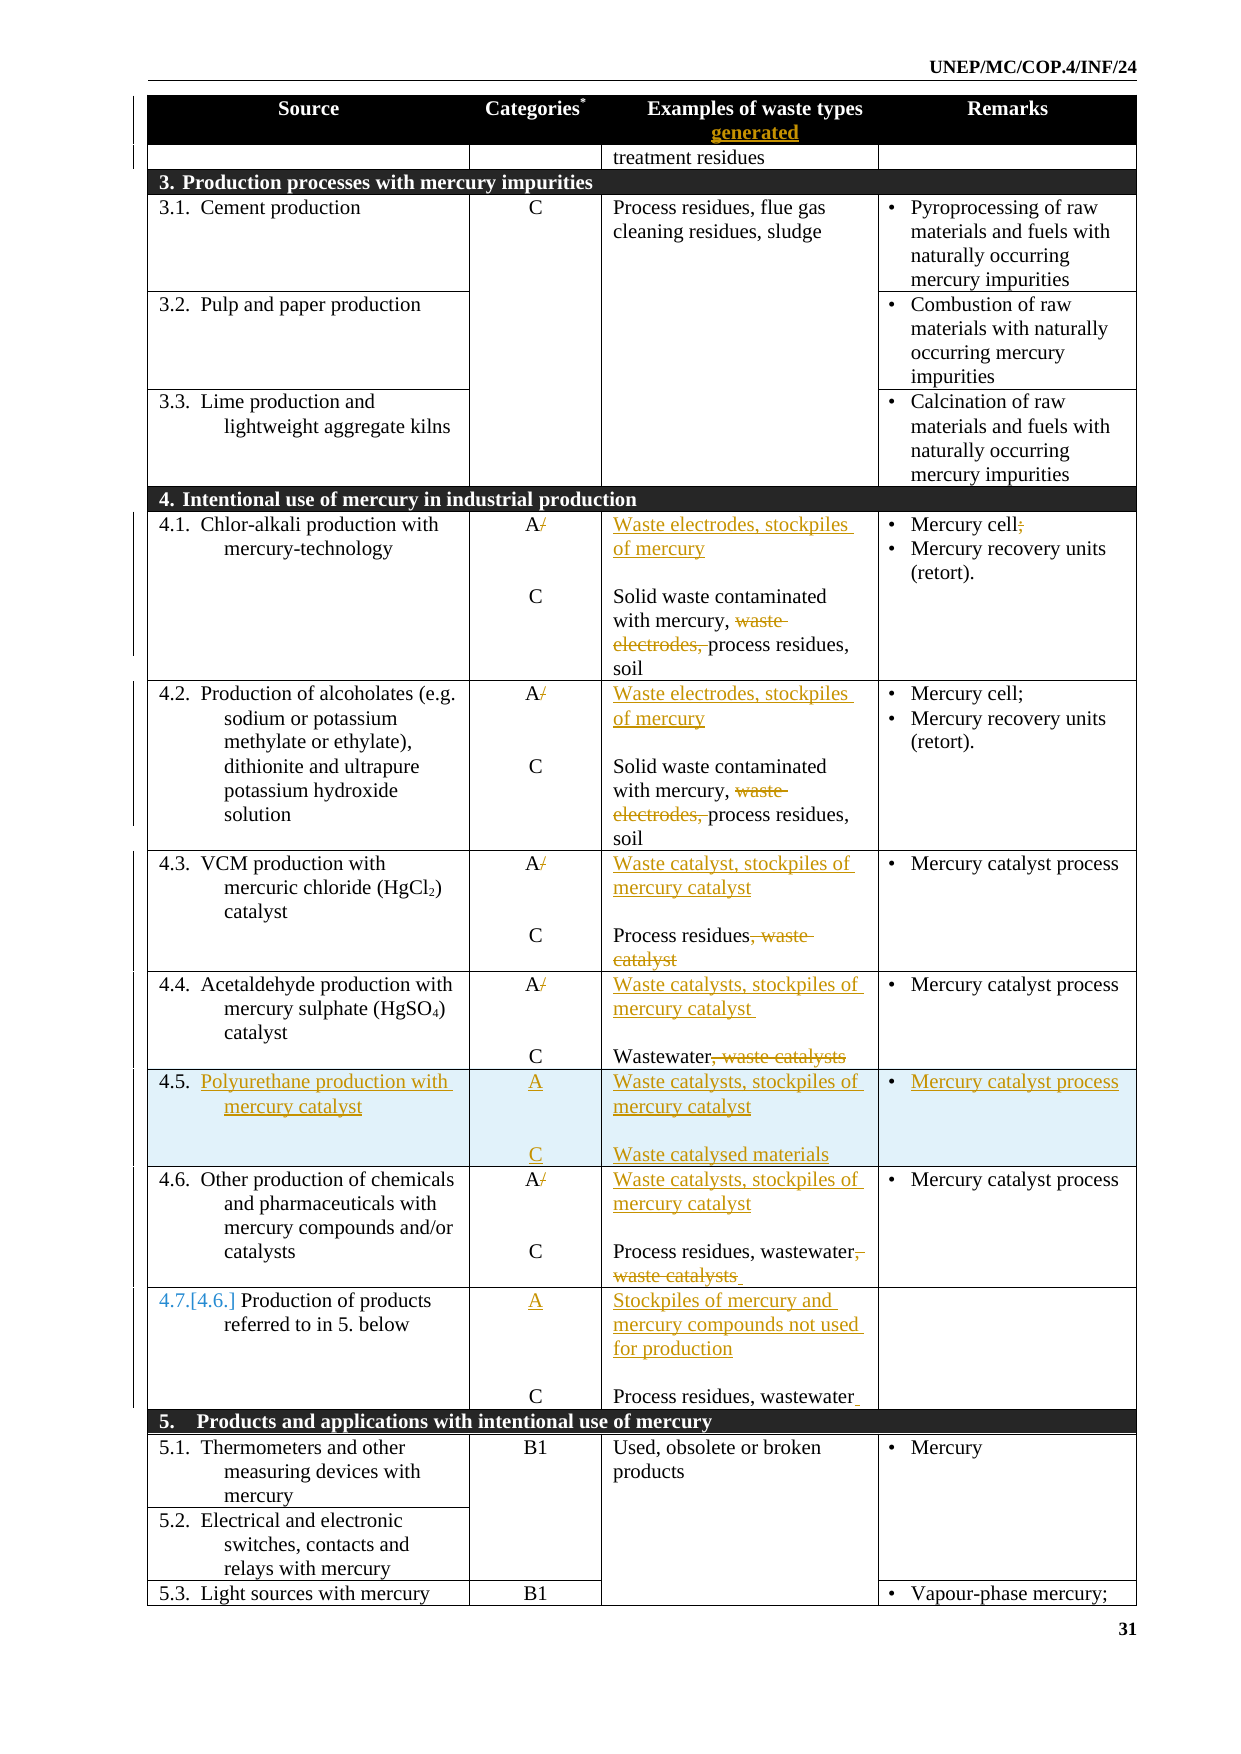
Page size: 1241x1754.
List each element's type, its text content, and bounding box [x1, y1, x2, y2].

table_cell VCM production with mercuric chloride (HgCl2) catalyst [148, 851, 469, 971]
table_cell [879, 1288, 1136, 1408]
table_cell Lime production and lightweight aggregate kilns [148, 390, 469, 486]
table_cell Production of products referred to in 5. below [148, 1288, 469, 1408]
table_cell Pulp and paper production [148, 292, 469, 388]
table_cell Production processes with mercury impurities [148, 170, 1136, 194]
table_cell C [470, 195, 601, 486]
table_cell Products and applications with intentional use of mercury [148, 1410, 1136, 1433]
table_cell A C [470, 972, 601, 1068]
table_cell Mercury cell Mercury recovery units (retort). [879, 512, 1136, 680]
table_cell Thermometers and other measuring devices with mercury [148, 1435, 469, 1507]
table_cell Solid waste contaminated with mercury, process residues, soil [602, 512, 878, 680]
table_cell Process residues, wastewater [602, 1288, 878, 1408]
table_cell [602, 145, 878, 169]
table_cell Process residues, wastewater [602, 1167, 878, 1287]
table_cell Other production of chemicals and pharmaceuticals with mercury compounds and/or catalysts [148, 1167, 469, 1287]
table_cell Mercury catalyst process [879, 972, 1136, 1068]
table_cell C [470, 145, 601, 169]
table_cell Mercury catalyst process [879, 1167, 1136, 1287]
table_cell Calcination of raw materials and fuels with naturally occurring mercury impurities [879, 390, 1136, 486]
table_cell Mercury [879, 1435, 1136, 1580]
table_cell Intentional use of mercury in industrial production [148, 487, 1136, 511]
table_cell Process residues, flue gas cleaning residues, sludge [602, 195, 878, 486]
table_cell A C [470, 1167, 601, 1287]
table_cell A C [470, 512, 601, 680]
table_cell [148, 145, 469, 169]
table_header Categories* [470, 96, 601, 144]
table_cell Wastewater [602, 972, 878, 1068]
table_cell Combustion of raw materials with naturally occurring mercury impurities [879, 292, 1136, 388]
table_header Source [148, 96, 469, 144]
table_cell C [470, 1288, 601, 1408]
table_header Examples of waste types [602, 96, 878, 144]
table_cell Chlor-alkali production with mercury-technology [148, 512, 469, 680]
table_cell Cement production [148, 195, 469, 291]
table_cell Mercury catalyst process [879, 851, 1136, 971]
table_cell B1 [470, 1581, 601, 1605]
table_cell [879, 145, 1136, 169]
table_header Remarks [879, 96, 1136, 144]
table_cell Pyroprocessing of raw materials and fuels with naturally occurring mercury impurities [879, 195, 1136, 291]
table_cell Used, obsolete or broken products [602, 1435, 878, 1605]
table_cell Process residues [602, 851, 878, 971]
table_cell Production of alcoholates (e.g. sodium or potassium methylate or ethylate), dithionite and ultrapure potassium hydroxide solution [148, 681, 469, 850]
table_cell Acetaldehyde production with mercury sulphate (HgSO4) catalyst [148, 972, 469, 1068]
table_cell Mercury cell; Mercury recovery units (retort). [879, 681, 1136, 850]
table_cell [879, 1581, 1136, 1605]
table_cell Solid waste contaminated with mercury, process residues, soil [602, 681, 878, 850]
table_cell A C [470, 851, 601, 971]
table_cell B1 [470, 1435, 601, 1580]
table_cell Light sources with mercury [148, 1581, 469, 1605]
table_cell A C [470, 681, 601, 850]
table_cell Electrical and electronic switches, contacts and relays with mercury [148, 1508, 469, 1580]
